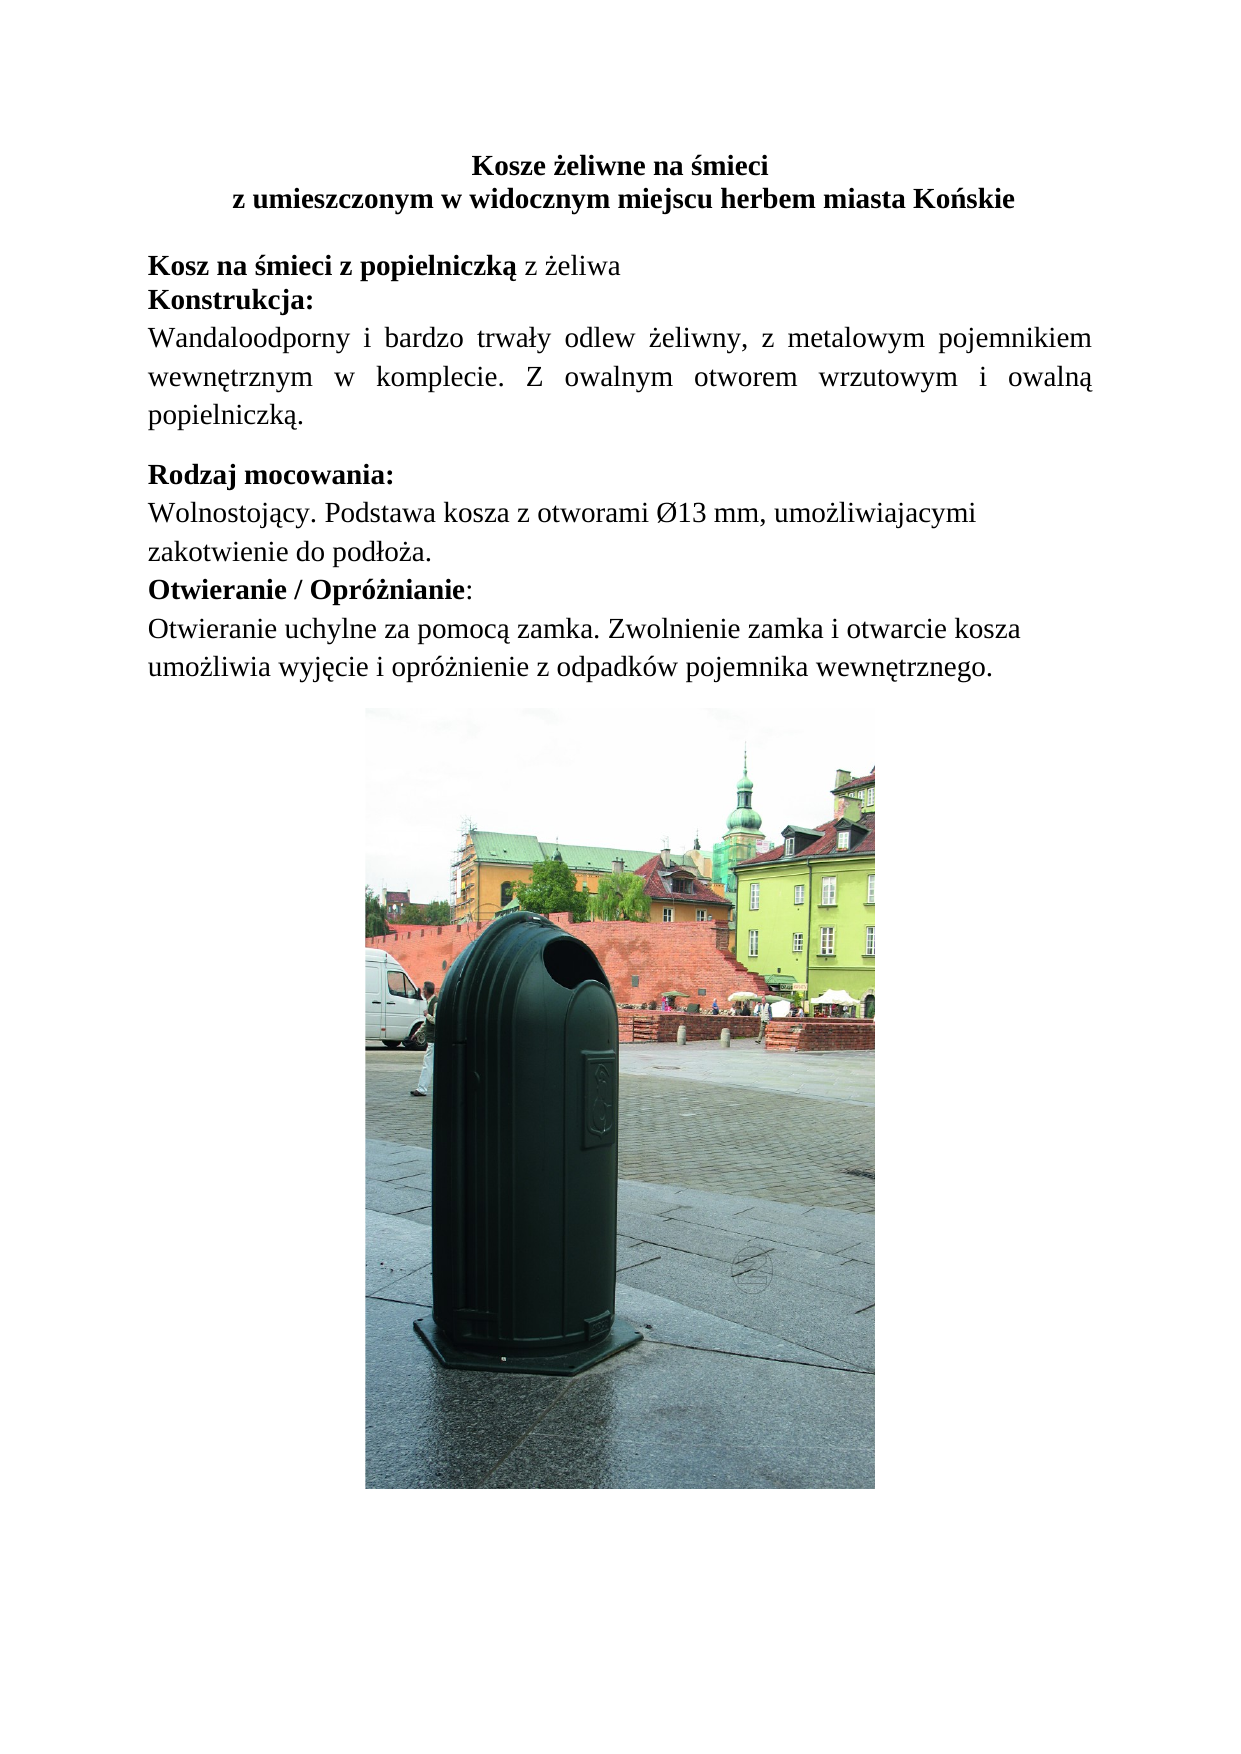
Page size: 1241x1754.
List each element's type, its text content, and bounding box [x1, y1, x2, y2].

subtitle Kosze żeliwne na śmieci [148, 148, 1093, 181]
subtitle z umieszczonym w widocznym miejscu herbem miasta Końskie [148, 181, 1093, 215]
text Kosz na śmieci z popielniczką z żeliwa [148, 248, 1093, 282]
text Konstrukcja: Wandaloodporny i bardzo trwały odlew żeliwny, z metalowym pojemnikiem wewnętrznym w komplecie. Z owalnym otworem wrzutowym i owalną popielniczką. [148, 282, 1093, 431]
text Rodzaj mocowania: Wolnostojący. Podstawa kosza z otworami Ø13 mm, umożliwiajacymi zakotwienie do podłoża. Otwieranie / Opróżnianie: Otwieranie uchylne za pomocą zamka. Zwolnienie zamka i otwarcie kosza umożliwia wyjęcie i opróżnienie z odpadków pojemnika wewnętrznego. [148, 457, 1093, 683]
picture [365, 708, 875, 1489]
